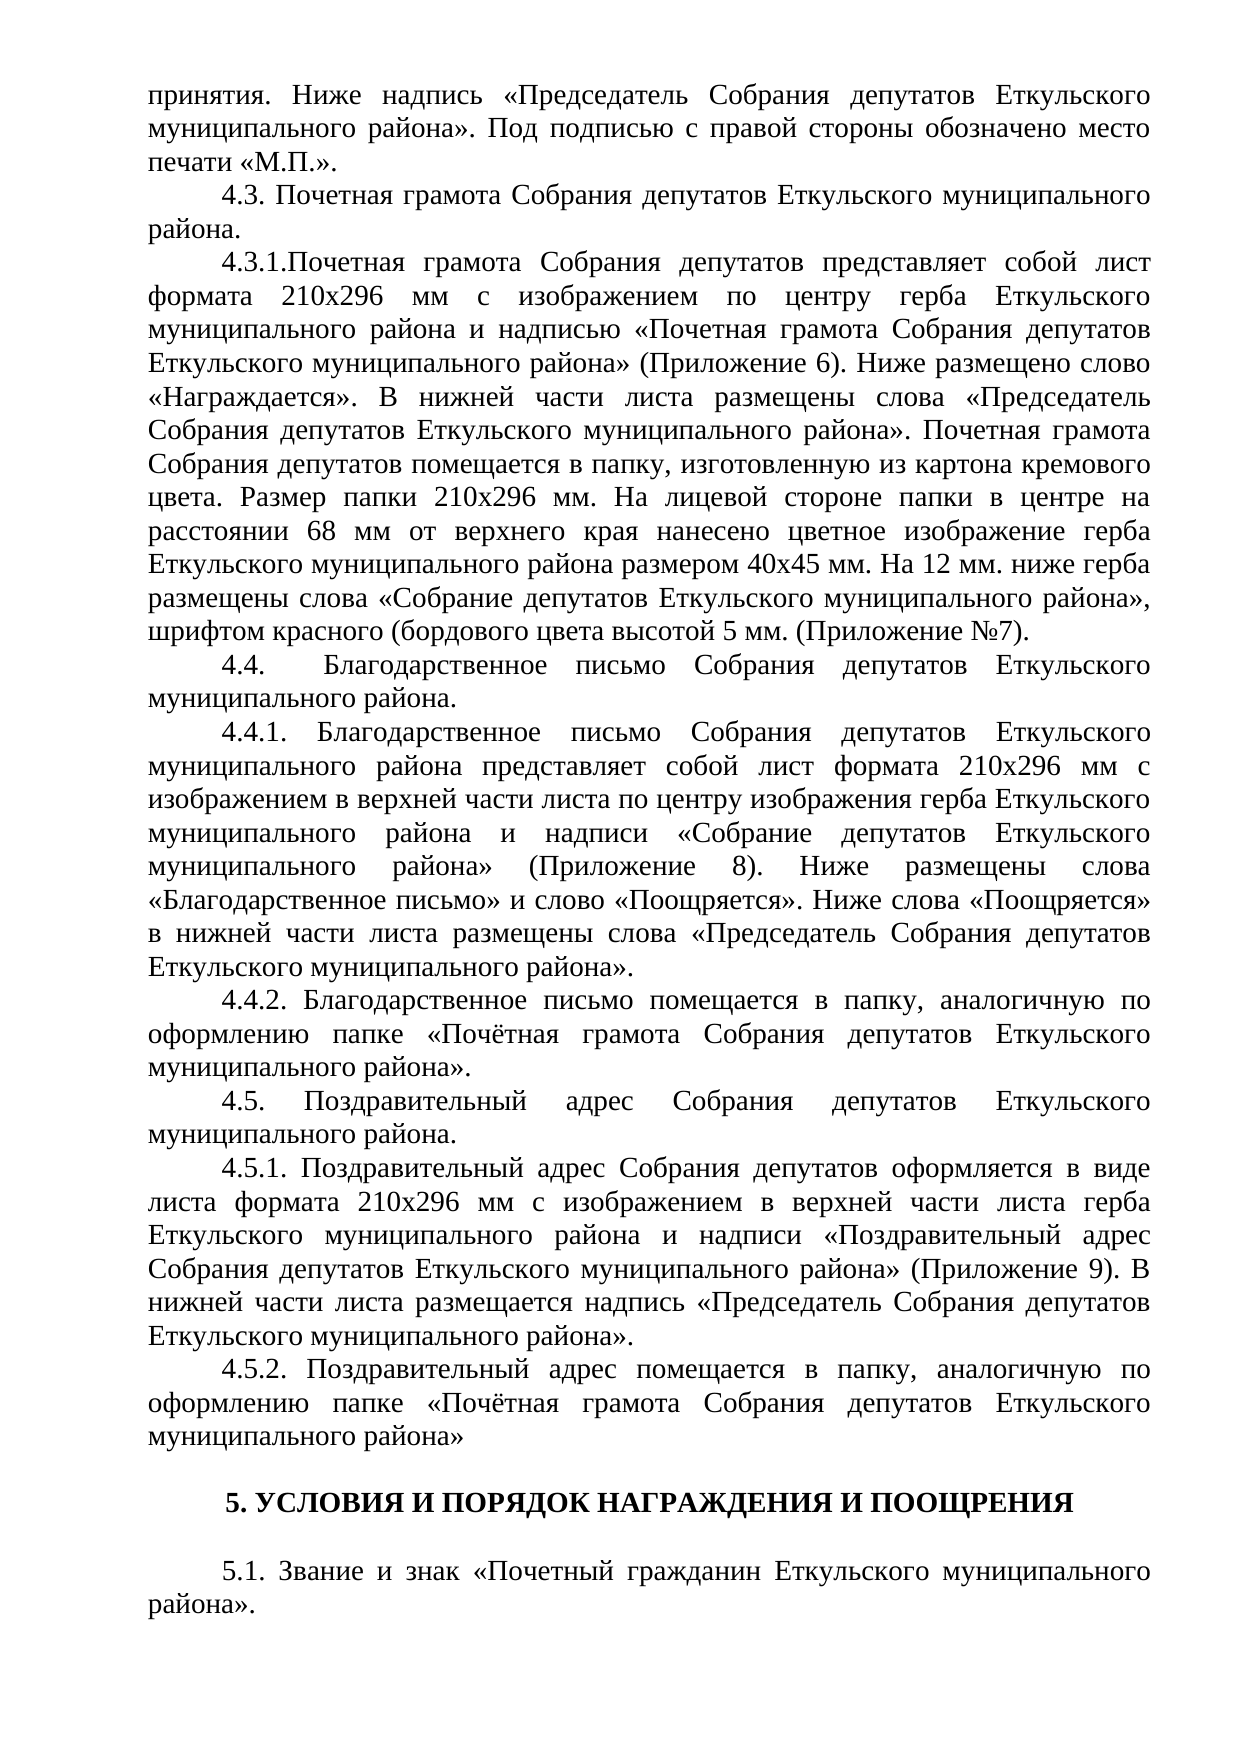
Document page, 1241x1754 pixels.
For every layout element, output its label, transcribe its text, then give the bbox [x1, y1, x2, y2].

text 4.4.2. Благодарственное письмо помещается в папку, аналогичную по оформлению папке «Почётная грамота Собрания депутатов Еткульского муниципального района». [148, 982, 1152, 1083]
text 4.4.1. Благодарственное письмо Собрания депутатов Еткульского муниципального района представляет собой лист формата 210x296 мм с изображением в верхней части листа по центру изображения герба Еткульского муниципального района и надписи «Собрание депутатов Еткульского муниципального района» (Приложение 8). Ниже размещены слова «Благодарственное письмо» и слово «Поощряется». Ниже слова «Поощряется» в нижней части листа размещены слова «Председатель Собрания депутатов Еткульского муниципального района». [148, 714, 1152, 982]
text 5.1. Звание и знак «Почетный гражданин Еткульского муниципального района». [148, 1553, 1152, 1620]
text 4.5.1. Поздравительный адрес Собрания депутатов оформляется в виде листа формата 210x296 мм с изображением в верхней части листа герба Еткульского муниципального района и надписи «Поздравительный адрес Собрания депутатов Еткульского муниципального района» (Приложение 9). В нижней части листа размещается надпись «Председатель Собрания депутатов Еткульского муниципального района». [148, 1150, 1152, 1351]
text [148, 77, 1152, 177]
text 4.3. Почетная грамота Собрания депутатов Еткульского муниципального района. [148, 177, 1152, 244]
text 5. УСЛОВИЯ И ПОРЯДОК НАГРАЖДЕНИЯ И ПООЩРЕНИЯ [148, 1486, 1152, 1519]
text 4.5.2. Поздравительный адрес помещается в папку, аналогичную по оформлению папке «Почётная грамота Собрания депутатов Еткульского муниципального района» [148, 1351, 1152, 1452]
text 4.5. Поздравительный адрес Собрания депутатов Еткульского муниципального района. [148, 1083, 1152, 1150]
text 4.4. Благодарственное письмо Собрания депутатов Еткульского муниципального района. [148, 647, 1152, 714]
text 4.3.1.Почетная грамота Собрания депутатов представляет собой лист формата 210x296 мм с изображением по центру герба Еткульского муниципального района и надписью «Почетная грамота Собрания депутатов Еткульского муниципального района» (Приложение 6). Ниже размещено слово «Награждается». В нижней части листа размещены слова «Председатель Собрания депутатов Еткульского муниципального района». Почетная грамота Собрания депутатов помещается в папку, изготовленную из картона кремового цвета. Размер папки 210х296 мм. На лицевой стороне папки в центре на расстоянии 68 мм от верхнего края нанесено цветное изображение герба Еткульского муниципального района размером 40х45 мм. На 12 мм. ниже герба размещены слова «Собрание депутатов Еткульского муниципального района», шрифтом красного (бордового цвета высотой 5 мм. (Приложение №7). [148, 244, 1152, 647]
